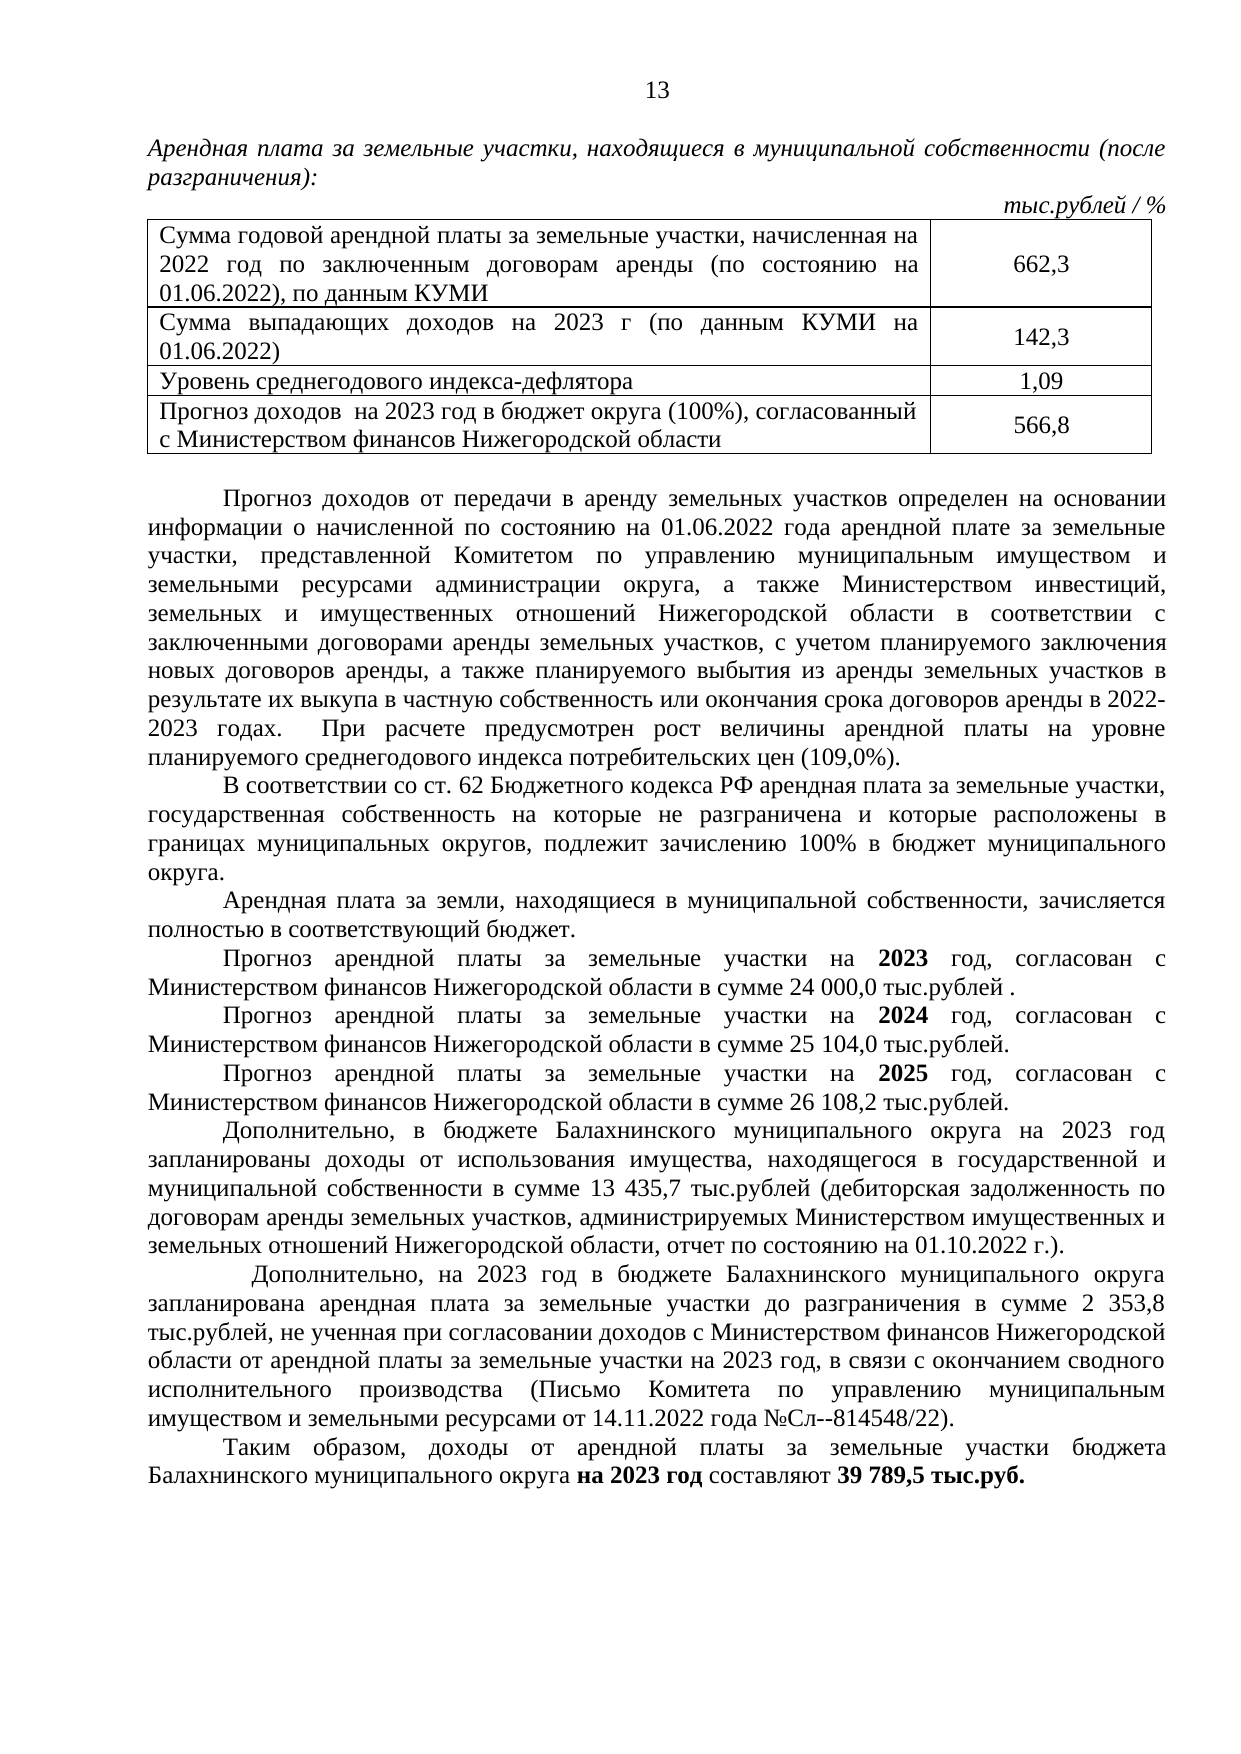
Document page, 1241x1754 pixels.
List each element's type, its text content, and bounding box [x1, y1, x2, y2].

text Арендная плата за земли, находящиеся в муниципальной собственности, зачисляется полностью в соответствующий бюджет. [148, 886, 1166, 943]
text Прогноз арендной платы за земельные участки на 2023 год, согласован с Министерством финансов Нижегородской области в сумме 24 000,0 тыс.рублей . [148, 943, 1166, 1001]
text Прогноз арендной платы за земельные участки на 2024 год, согласован с Министерством финансов Нижегородской области в сумме 25 104,0 тыс.рублей. [148, 1001, 1166, 1058]
text Арендная плата за земельные участки, находящиеся в муниципальной собственности (после разграничения): [148, 133, 1166, 190]
table_cell 1,09 [931, 366, 1151, 395]
table_header 662,3 [931, 220, 1151, 306]
text Дополнительно, в бюджете Балахнинского муниципального округа на 2023 год запланированы доходы от использования имущества, находящегося в государственной и муниципальной собственности в сумме 13 435,7 тыс.рублей (дебиторская задолженность по договорам аренды земельных участков, администрируемых Министерством имущественных и земельных отношений Нижегородской области, отчет по состоянию на 01.10.2022 г.). [148, 1116, 1166, 1259]
table_cell Прогноз доходов на 2023 год в бюджет округа (100%), согласованный с Министерством финансов Нижегородской области [148, 396, 930, 453]
text Таким образом, доходы от арендной платы за земельные участки бюджета Балахнинского муниципального округа на 2023 год составляют 39 789,5 тыс.руб. [148, 1432, 1166, 1489]
text тыс.рублей / % [148, 190, 1166, 219]
text Прогноз арендной платы за земельные участки на 2025 год, согласован с Министерством финансов Нижегородской области в сумме 26 108,2 тыс.рублей. [148, 1058, 1166, 1116]
table_cell 142,3 [931, 308, 1151, 365]
table_cell Сумма выпадающих доходов на 2023 г (по данным КУМИ на 01.06.2022) [148, 308, 930, 365]
table_header Сумма годовой арендной платы за земельные участки, начисленная на 2022 год по заключенным договорам аренды (по состоянию на 01.06.2022), по данным КУМИ [148, 220, 930, 306]
text Дополнительно, на 2023 год в бюджете Балахнинского муниципального округа запланирована арендная плата за земельные участки до разграничения в сумме 2 353,8 тыс.рублей, не ученная при согласовании доходов с Министерством финансов Нижегородской области от арендной платы за земельные участки на 2023 год, в связи с окончанием сводного исполнительного производства (Письмо Комитета по управлению муниципальным имуществом и земельными ресурсами от 14.11.2022 года №Сл--814548/22). [148, 1259, 1166, 1432]
text Прогноз доходов от передачи в аренду земельных участков определен на основании информации о начисленной по состоянию на 01.06.2022 года арендной плате за земельные участки, представленной Комитетом по управлению муниципальным имуществом и земельными ресурсами администрации округа, а также Министерством инвестиций, земельных и имущественных отношений Нижегородской области в соответствии с заключенными договорами аренды земельных участков, с учетом планируемого заключения новых договоров аренды, а также планируемого выбытия из аренды земельных участков в результате их выкупа в частную собственность или окончания срока договоров аренды в 2022-2023 годах. При расчете предусмотрен рост величины арендной платы на уровне планируемого среднегодового индекса потребительских цен (109,0%). [148, 483, 1167, 771]
table_cell Уровень среднегодового индекса-дефлятора [148, 366, 930, 395]
text В соответствии со ст. 62 Бюджетного кодекса РФ арендная плата за земельные участки, государственная собственность на которые не разграничена и которые расположены в границах муниципальных округов, подлежит зачислению 100% в бюджет муниципального округа. [148, 771, 1167, 886]
table_cell 566,8 [931, 396, 1151, 453]
